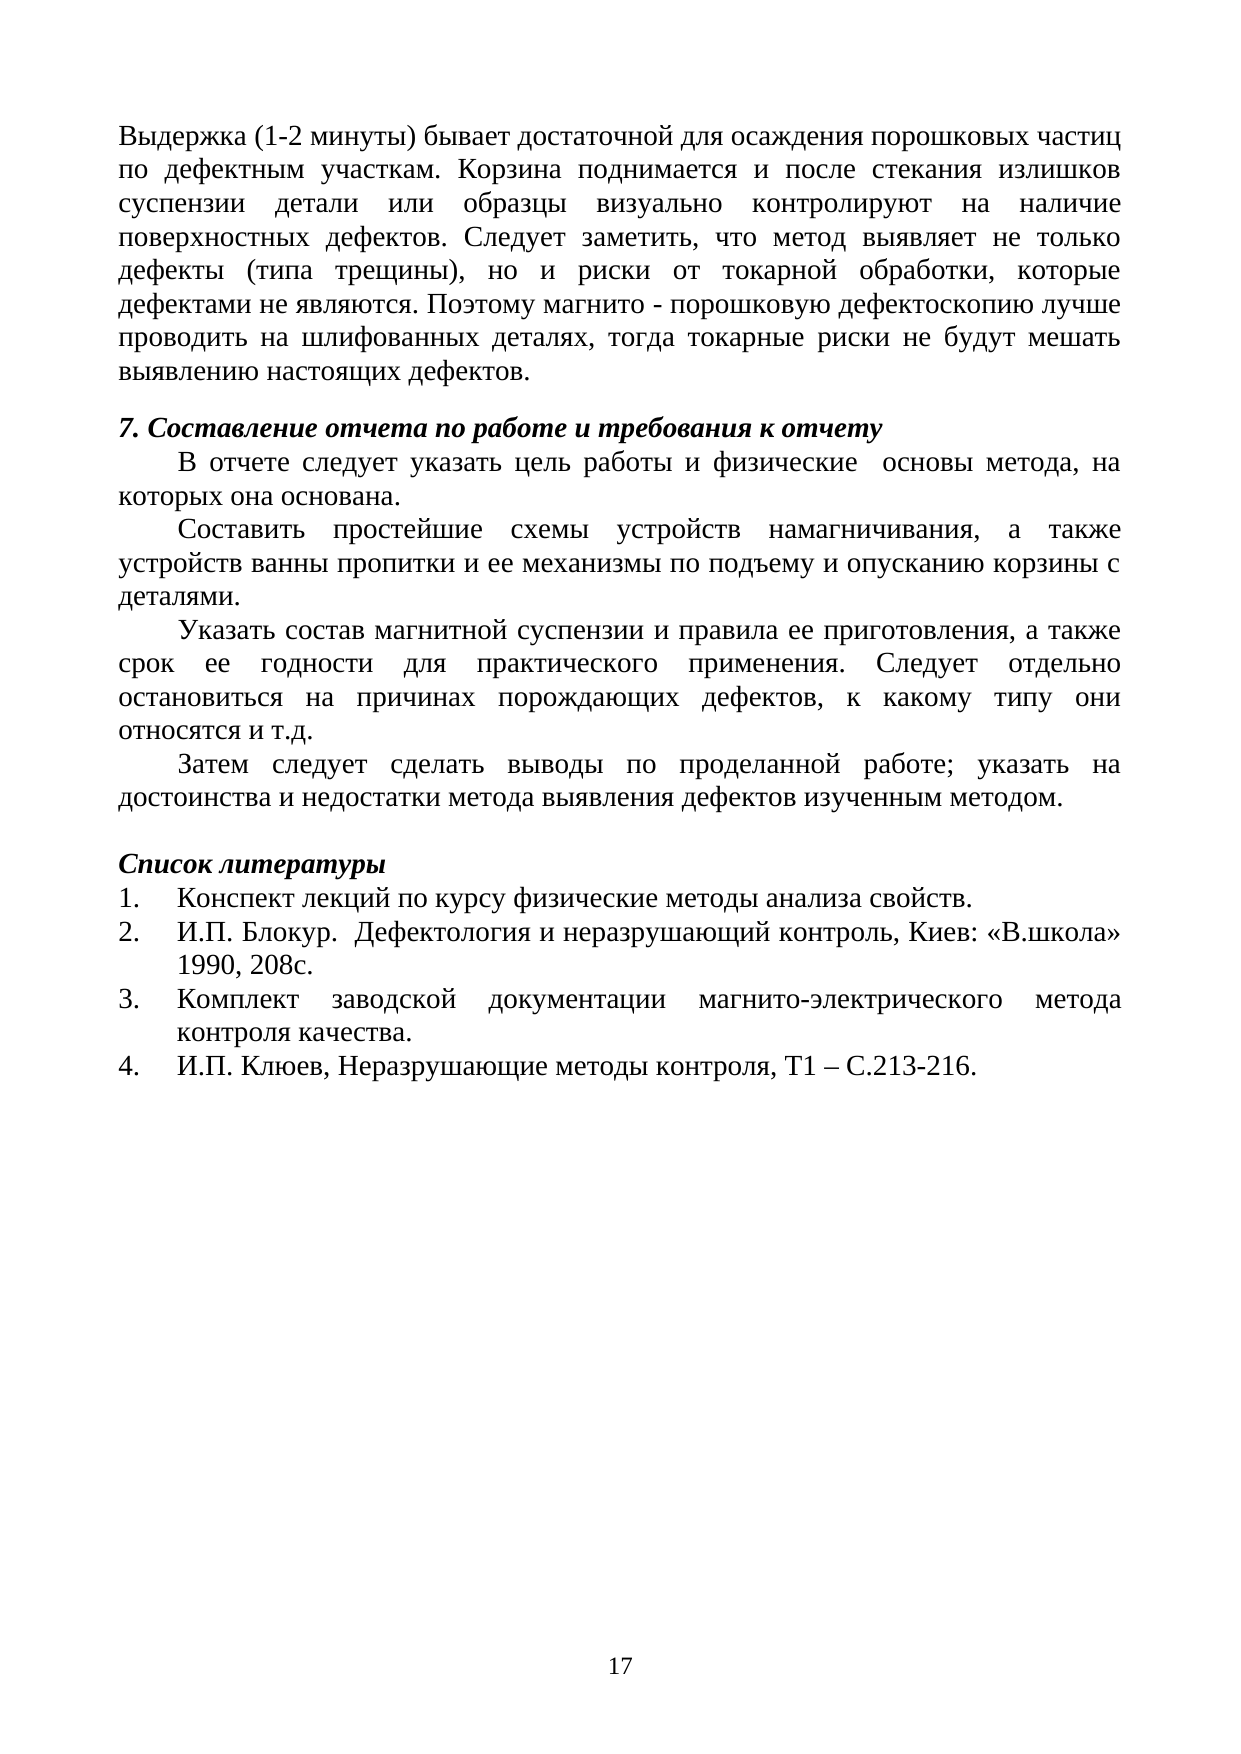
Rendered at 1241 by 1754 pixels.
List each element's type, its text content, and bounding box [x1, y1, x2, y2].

text Затем следует сделать выводы по проделанной работе; указать на достоинства и недостатки метода выявления дефектов изученным методом. [118, 746, 1122, 813]
list И.П. Клюев, Неразрушающие методы контроля, Т1 – С.213-216. [118, 1048, 1122, 1081]
text 7. Составление отчета по работе и требования к отчету [118, 411, 1122, 444]
text В отчете следует указать цель работы и физические основы метода, на которых она основана. [118, 444, 1122, 511]
text Составить простейшие схемы устройств намагничивания, а также устройств ванны пропитки и ее механизмы по подъему и опусканию корзины с деталями. [118, 511, 1122, 612]
list Комплект заводской документации магнито-электрического метода контроля качества. [118, 981, 1122, 1048]
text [118, 118, 1122, 386]
text Список литературы [118, 847, 1122, 880]
text Указать состав магнитной суспензии и правила ее приготовления, а также срок ее годности для практического применения. Следует отдельно остановиться на причинах порождающих дефектов, к какому типу они относятся и т.д. [118, 612, 1122, 746]
list И.П. Блокур. Дефектология и неразрушающий контроль, Киев: «В.школа» 1990, 208с. [118, 914, 1122, 981]
list Конспект лекций по курсу физические методы анализа свойств. [118, 880, 1122, 914]
